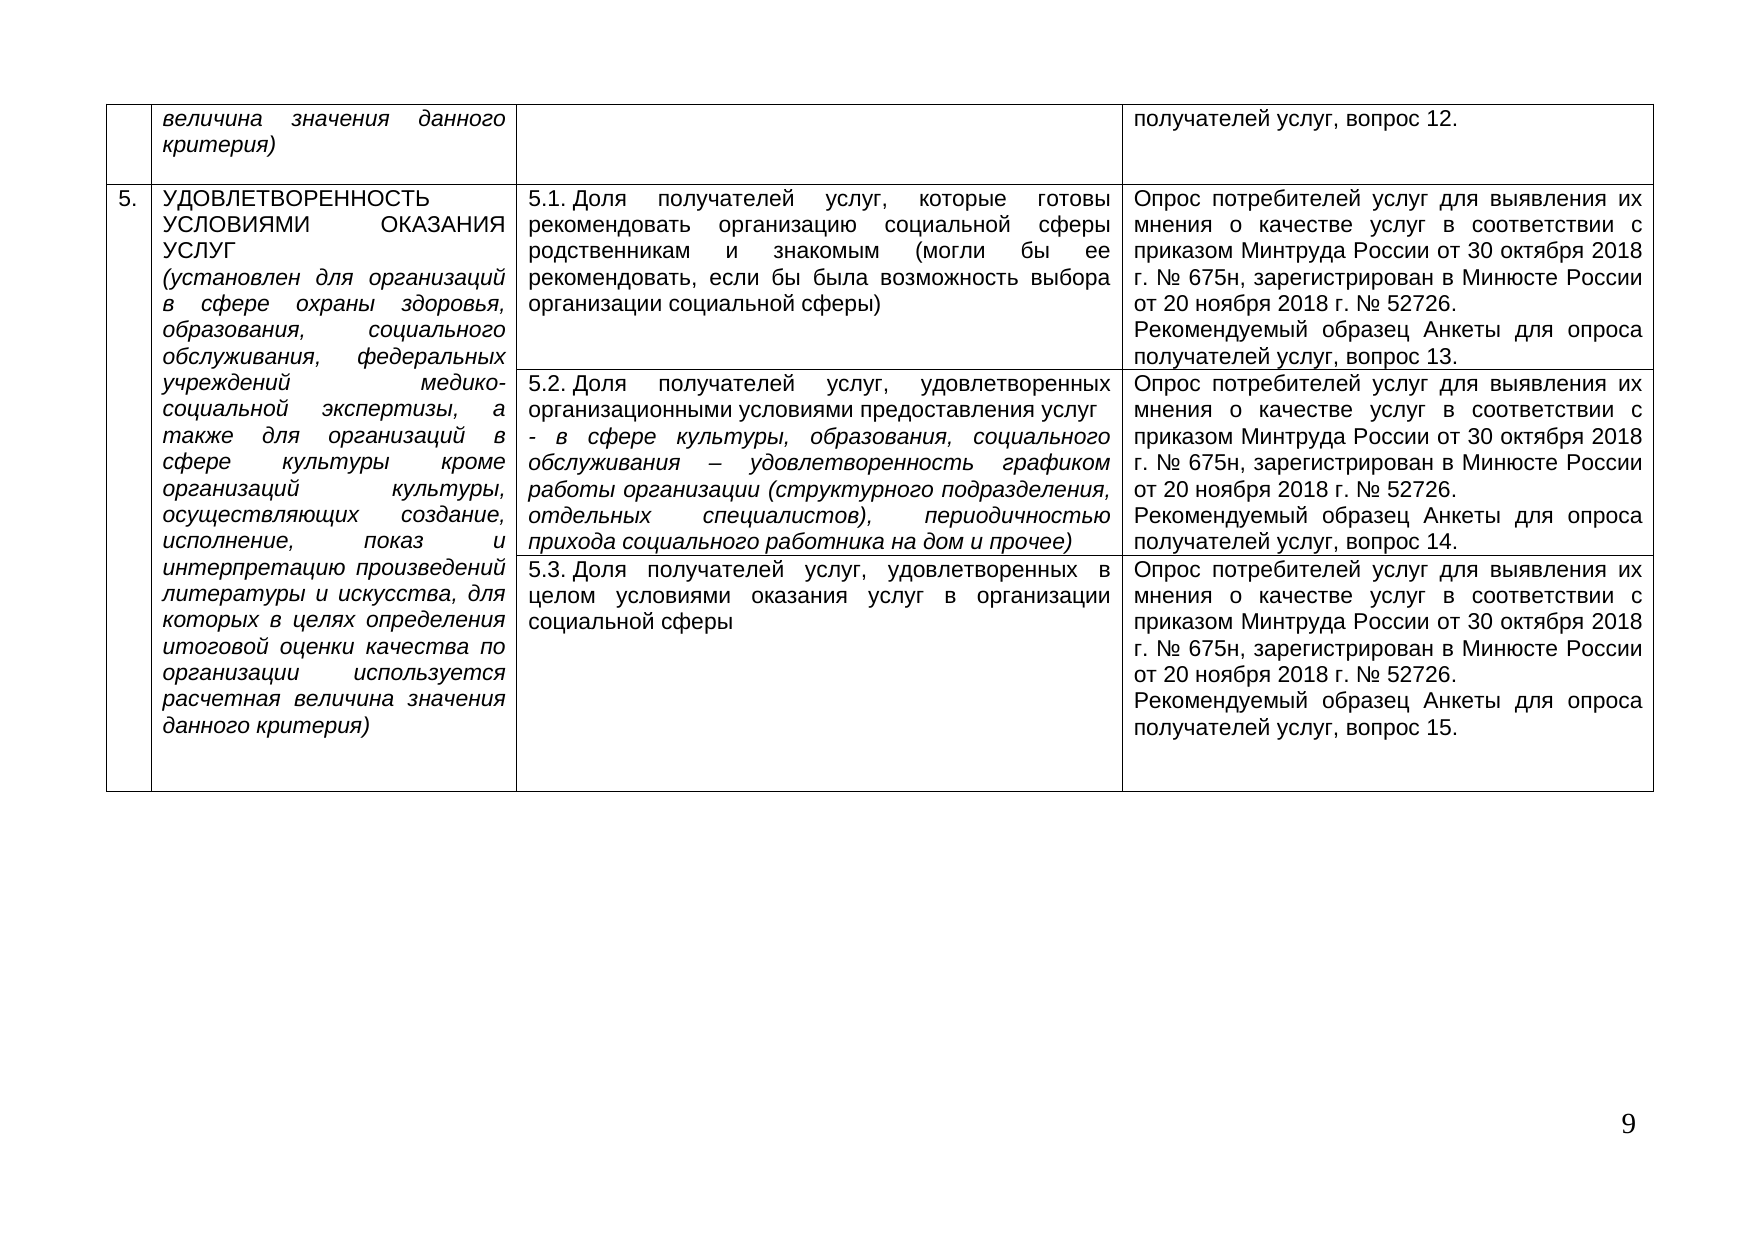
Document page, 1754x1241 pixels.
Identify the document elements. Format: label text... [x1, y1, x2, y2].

table_cell 5.3. Доля получателей услуг, удовлетворенных в целом условиями оказания услуг в организации социальной сферы [517, 556, 1122, 791]
table_cell Опрос потребителей услуг для выявления их мнения о качестве услуг в соответствии с приказом Минтруда России от 30 октября 2018 г. № 675н, зарегистрирован в Минюсте России от 20 ноября 2018 г. № 52726. Рекомендуемый образец Анкеты для опроса получателей услуг, вопрос 14. [1123, 370, 1653, 554]
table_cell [1123, 105, 1653, 183]
table_cell 5.1. Доля получателей услуг, которые готовы рекомендовать организацию социальной сферы родственникам и знакомым (могли бы ее рекомендовать, если бы была возможность выбора организации социальной сферы) [517, 185, 1122, 369]
table_cell Опрос потребителей услуг для выявления их мнения о качестве услуг в соответствии с приказом Минтруда России от 30 октября 2018 г. № 675н, зарегистрирован в Минюсте России от 20 ноября 2018 г. № 52726. Рекомендуемый образец Анкеты для опроса получателей услуг, вопрос 13. [1123, 185, 1653, 369]
table_cell 5.2. Доля получателей услуг, удовлетворенных организационными условиями предоставления услуг - в сфере культуры, образования, социального обслуживания – удовлетворенность графиком работы организации (структурного подразделения, отдельных специалистов), периодичностью прихода социального работника на дом и прочее) [517, 370, 1122, 554]
table_cell 5. [107, 185, 151, 791]
table_cell УДОВЛЕТВОРЕННОСТЬ УСЛОВИЯМИ ОКАЗАНИЯ УСЛУГ (установлен для организаций в сфере охраны здоровья, образования, социального обслуживания, федеральных учреждений медико-социальной экспертизы, а также для организаций в сфере культуры кроме организаций культуры, осуществляющих создание, исполнение, показ и интерпретацию произведений литературы и искусства, для которых в целях определения итоговой оценки качества по организации используется расчетная величина значения данного критерия) [152, 185, 516, 791]
table_cell Опрос потребителей услуг для выявления их мнения о качестве услуг в соответствии с приказом Минтруда России от 30 октября 2018 г. № 675н, зарегистрирован в Минюсте России от 20 ноября 2018 г. № 52726. Рекомендуемый образец Анкеты для опроса получателей услуг, вопрос 15. [1123, 556, 1653, 791]
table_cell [517, 105, 1122, 183]
